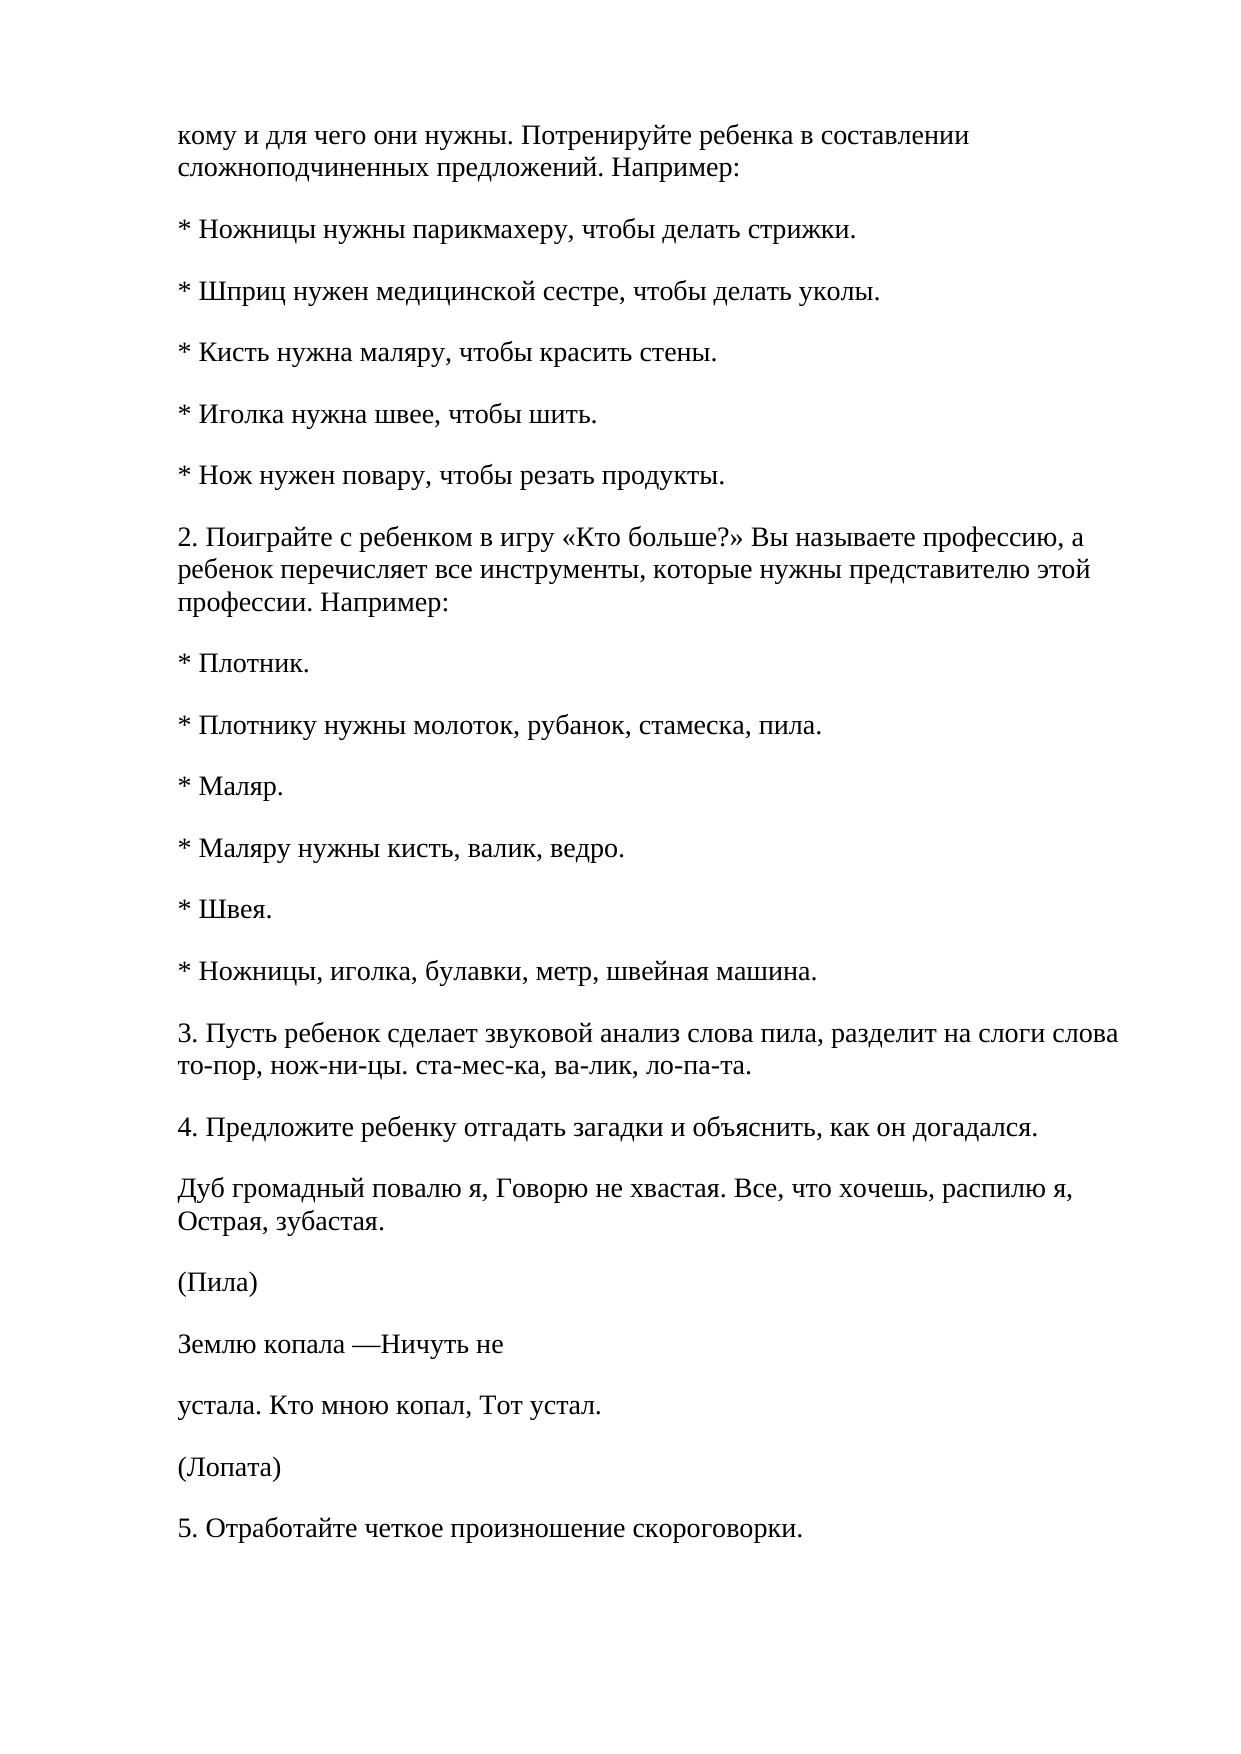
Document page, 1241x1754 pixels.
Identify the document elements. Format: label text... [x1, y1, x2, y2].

text устала. Кто мною копал, Тот устал. [177, 1388, 1152, 1421]
text (Пила) [177, 1265, 1152, 1297]
text * Шприц нужен медицинской сестре, чтобы делать уколы. [177, 274, 1152, 306]
text * Ножницы нужны парикмахеру, чтобы делать стрижки. [177, 212, 1152, 244]
text (Лопата) [177, 1450, 1152, 1482]
text 4. Предложите ребенку отгадать загадки и объяснить, как он догадался. [177, 1109, 1152, 1142]
text 2. Поиграйте с ребенком в игру «Кто больше?» Вы называете профессию, а ребенок перечисляет все инструменты, которые нужны представителю этой профессии. Например: [177, 520, 1152, 617]
text * Кисть нужна маляру, чтобы красить стены. [177, 335, 1152, 368]
text 3. Пусть ребенок сделает звуковой анализ слова пила, разделит на слоги слова то-пор, нож-ни-цы. ста-мес-ка, ва-лик, ло-па-та. [177, 1016, 1152, 1080]
text * Маляр. [177, 769, 1152, 802]
text * Плотнику нужны молоток, рубанок, стамеска, пила. [177, 708, 1152, 740]
text Дуб громадный повалю я, Говорю не хвастая. Все, что хочешь, распилю я, Острая, зубастая. [177, 1171, 1152, 1236]
text * Швея. [177, 892, 1152, 925]
text * Маляру нужны кисть, валик, ведро. [177, 831, 1152, 863]
text * Плотник. [177, 646, 1152, 679]
text * Ножницы, иголка, булавки, метр, швейная машина. [177, 954, 1152, 986]
text Землю копала —Ничуть не [177, 1327, 1152, 1359]
text * Иголка нужна швее, чтобы шить. [177, 397, 1152, 429]
text * Нож нужен повару, чтобы резать продукты. [177, 458, 1152, 491]
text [177, 118, 1152, 183]
text 5. Отработайте четкое произношение скороговорки. [177, 1511, 1152, 1544]
